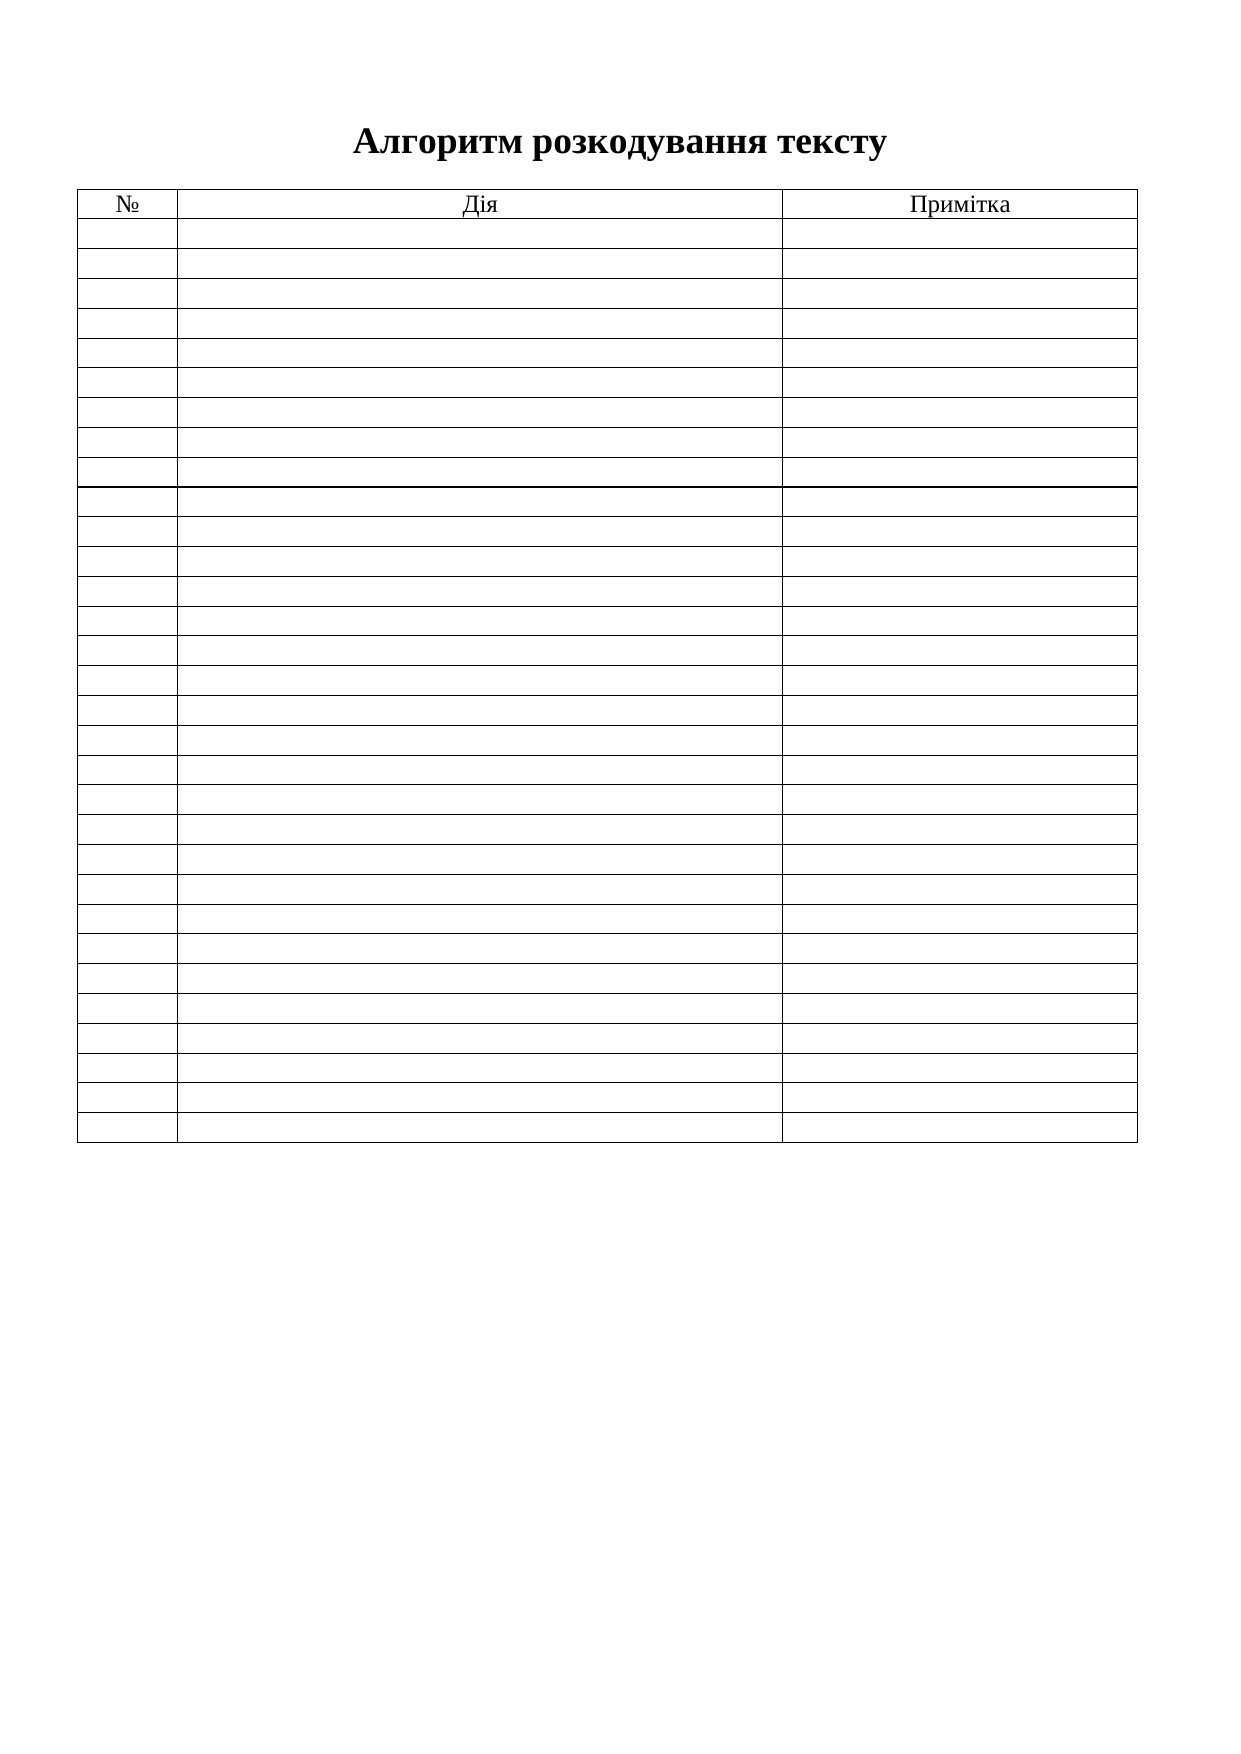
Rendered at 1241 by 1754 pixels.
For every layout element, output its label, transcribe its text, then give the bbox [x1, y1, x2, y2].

table_cell [783, 1113, 1137, 1142]
table_cell [78, 279, 177, 308]
table_cell [783, 905, 1137, 933]
table_cell [783, 607, 1137, 635]
table_cell [78, 1083, 177, 1112]
table_cell [78, 368, 177, 397]
table_cell [783, 636, 1137, 665]
table_cell [783, 339, 1137, 367]
table_cell [178, 994, 782, 1023]
table_cell [178, 636, 782, 665]
table_cell [783, 994, 1137, 1023]
table_cell [178, 756, 782, 784]
table_cell [78, 309, 177, 337]
table_cell [78, 994, 177, 1023]
table_cell [78, 1024, 177, 1052]
table_cell [78, 607, 177, 635]
table_cell [783, 398, 1137, 427]
table_cell [178, 785, 782, 814]
table_cell [78, 875, 177, 903]
table_cell [783, 458, 1137, 486]
table_cell [783, 517, 1137, 546]
table_cell [78, 845, 177, 874]
table_cell [178, 398, 782, 427]
table_cell [783, 1054, 1137, 1082]
table_cell [178, 696, 782, 725]
table_cell [178, 547, 782, 576]
table_cell [78, 756, 177, 784]
table_cell [78, 488, 177, 516]
table_cell [783, 875, 1137, 903]
table_cell [178, 845, 782, 874]
table_cell [78, 517, 177, 546]
table_header Примітка [783, 190, 1137, 218]
text Алгоритм розкодування тексту [88, 118, 1152, 161]
table_cell [178, 517, 782, 546]
table_cell [78, 934, 177, 963]
table_cell [783, 666, 1137, 695]
table_cell [783, 488, 1137, 516]
table_header № [78, 190, 177, 218]
table_cell [783, 309, 1137, 337]
table_cell [178, 1113, 782, 1142]
table_cell [178, 1083, 782, 1112]
table_cell [78, 458, 177, 486]
table_cell [178, 488, 782, 516]
table_cell [783, 249, 1137, 278]
table_cell [783, 279, 1137, 308]
table_cell [178, 815, 782, 844]
table_cell [78, 666, 177, 695]
table_cell [178, 934, 782, 963]
table_cell [78, 636, 177, 665]
table_cell [783, 547, 1137, 576]
table_cell [783, 219, 1137, 248]
table_cell [783, 845, 1137, 874]
table_cell [178, 458, 782, 486]
table_cell [783, 756, 1137, 784]
table_cell [78, 1054, 177, 1082]
table_cell [178, 577, 782, 606]
table_cell [783, 785, 1137, 814]
table_cell [78, 577, 177, 606]
table_cell [783, 1083, 1137, 1112]
table_cell [178, 368, 782, 397]
table_cell [783, 577, 1137, 606]
table_cell [178, 964, 782, 993]
table_cell [178, 905, 782, 933]
table_cell [783, 964, 1137, 993]
table_cell [78, 905, 177, 933]
table_cell [783, 815, 1137, 844]
table_cell [78, 219, 177, 248]
table_cell [783, 696, 1137, 725]
table_cell [178, 666, 782, 695]
table_cell [783, 428, 1137, 457]
table_cell [78, 964, 177, 993]
table_cell [178, 249, 782, 278]
table_cell [78, 815, 177, 844]
table_cell [178, 607, 782, 635]
table_cell [783, 726, 1137, 754]
table_cell [178, 875, 782, 903]
table_cell [78, 726, 177, 754]
table_cell [178, 428, 782, 457]
table_cell [178, 339, 782, 367]
table_cell [78, 398, 177, 427]
table_cell [783, 934, 1137, 963]
table_cell [783, 1024, 1137, 1052]
table_header Дія [178, 190, 782, 218]
table_cell [78, 547, 177, 576]
table_cell [78, 696, 177, 725]
table_cell [783, 368, 1137, 397]
table_cell [178, 309, 782, 337]
table_cell [178, 1024, 782, 1052]
table_cell [78, 1113, 177, 1142]
table_cell [78, 785, 177, 814]
table_cell [178, 726, 782, 754]
table_cell [78, 249, 177, 278]
table_cell [178, 1054, 782, 1082]
table_cell [78, 339, 177, 367]
table_cell [78, 428, 177, 457]
table_cell [178, 219, 782, 248]
table_cell [178, 279, 782, 308]
